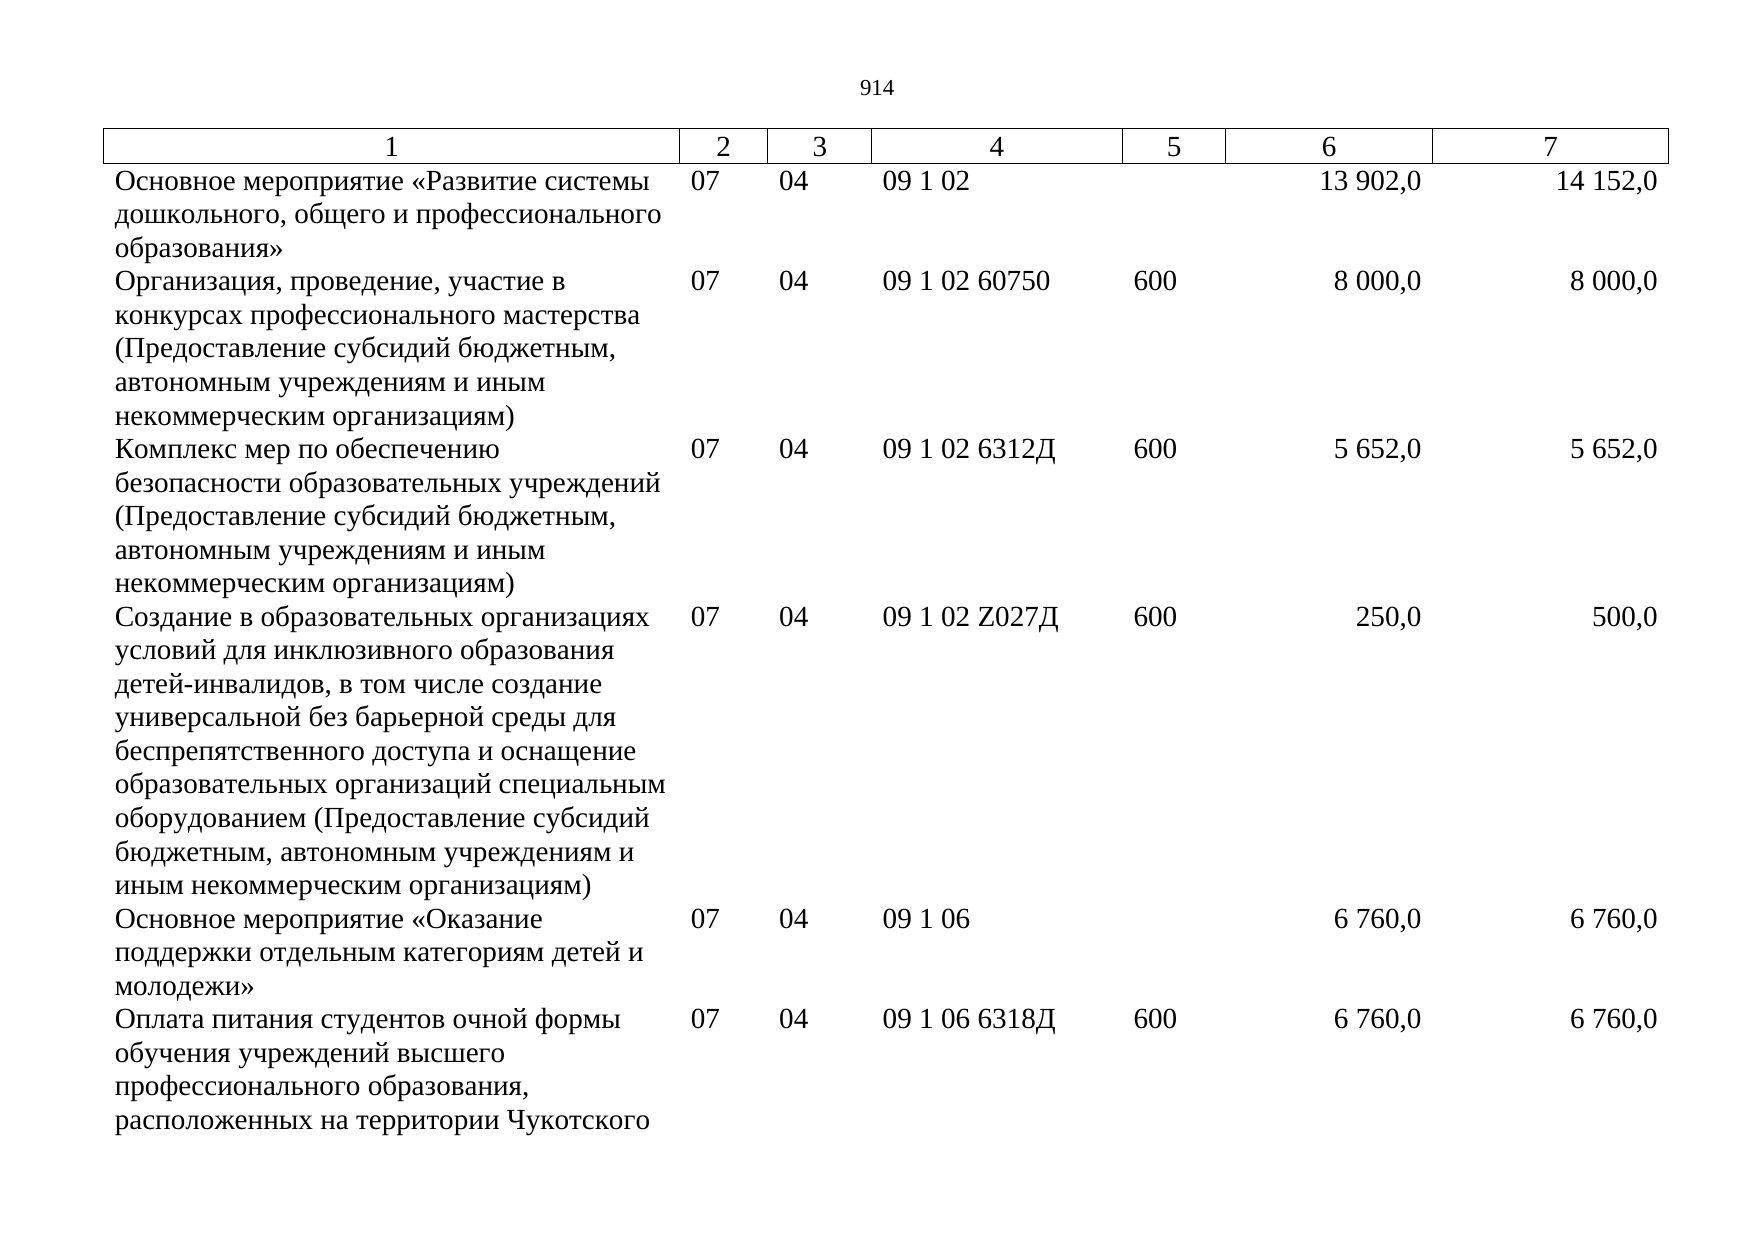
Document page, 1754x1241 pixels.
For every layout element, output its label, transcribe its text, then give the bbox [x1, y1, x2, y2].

table_header 1 [104, 129, 679, 163]
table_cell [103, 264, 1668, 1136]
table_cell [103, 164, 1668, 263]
table_header 3 [768, 129, 871, 163]
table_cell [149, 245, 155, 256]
table_header 5 [1123, 129, 1225, 163]
table_header 6 [1226, 129, 1432, 163]
table_header 2 [680, 129, 767, 163]
table_header 4 [872, 129, 1122, 163]
table_header 7 [1433, 129, 1668, 163]
